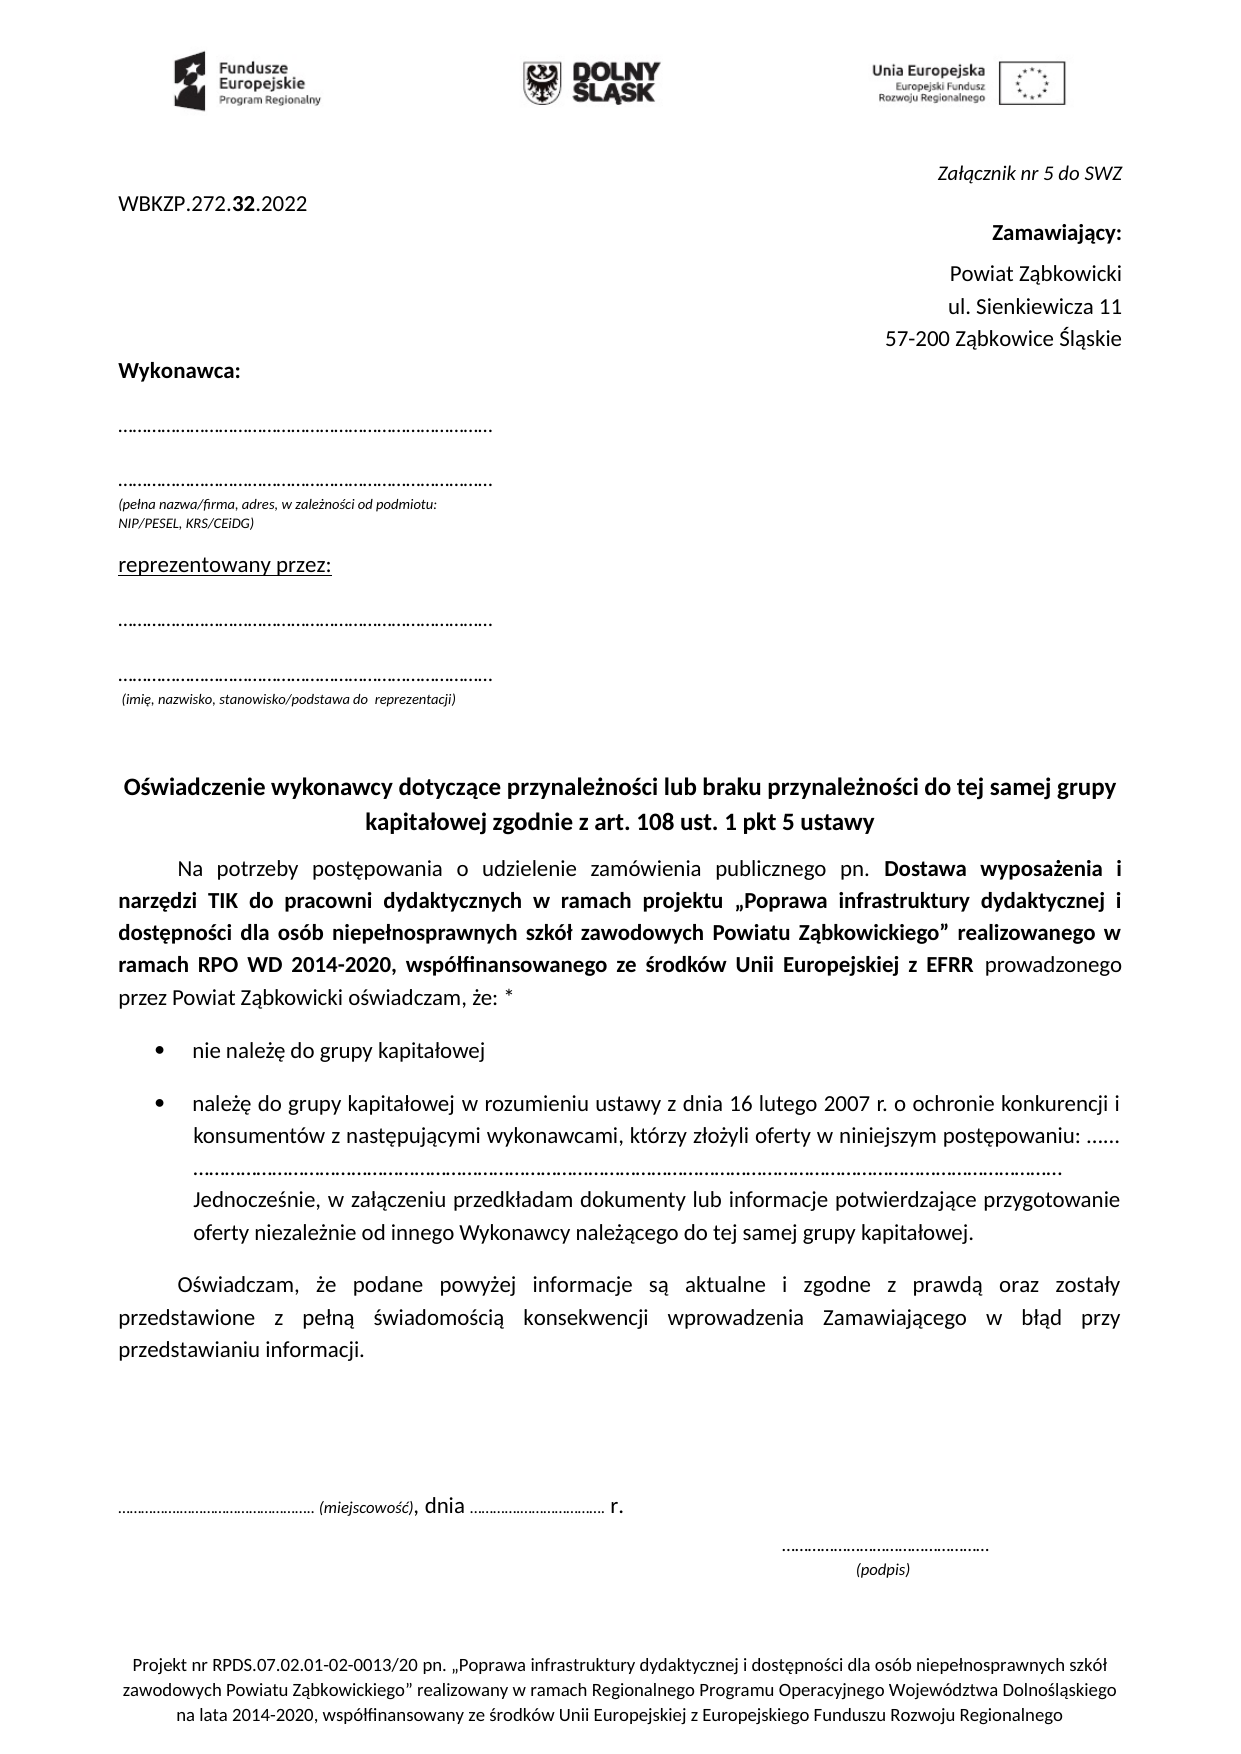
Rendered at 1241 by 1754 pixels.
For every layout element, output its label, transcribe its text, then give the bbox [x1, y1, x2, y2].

list nie należę do grupy kapitałowej [156, 1036, 1122, 1064]
text (pełna nazwa/firma, adres, w zależności od podmiotu: NIP/PESEL, KRS/CEiDG) [118, 496, 502, 532]
text Oświadczam, że podane powyżej informacje są aktualne i zgodne z prawdą oraz zostały przedstawione z pełną świadomością konsekwencji wprowadzenia Zamawiającego w błąd przy przedstawianiu informacji. [118, 1271, 1122, 1363]
text Oświadczenie wykonawcy dotyczące przynależności lub braku przynależności do tej samej grupy kapitałowej zgodnie z art. 108 ust. 1 pkt 5 ustawy [118, 772, 1122, 837]
text …………………………………………………………………… [118, 466, 502, 492]
text ul. Sienkiewicza 11 [782, 292, 1122, 320]
text (podpis) [782, 1559, 1122, 1579]
text …………….…………………………….. (miejscowość), dnia ………….…………………. r. [118, 1491, 1122, 1519]
text ………………………………………… [118, 1533, 1122, 1556]
text Załącznik nr 5 do SWZ [118, 118, 1122, 186]
text Zamawiający: [708, 218, 1122, 246]
text 57-200 Ząbkowice Śląskie [782, 324, 1122, 352]
text Na potrzeby postępowania o udzielenie zamówienia publicznego pn. Dostawa wyposażenia i narzędzi TIK do pracowni dydaktycznych w ramach projektu „Poprawa infrastruktury dydaktycznej i dostępności dla osób niepełnosprawnych szkół zawodowych Powiatu Ząbkowickiego” realizowanego w ramach RPO WD 2014-2020, współfinansowanego ze środków Unii Europejskiej z EFRR prowadzonego przez Powiat Ząbkowicki oświadczam, że: * [118, 854, 1122, 1011]
text Wykonawca: [118, 356, 1122, 384]
text …………………………………………………………………… [118, 607, 502, 632]
text …………………………………………………………………… [118, 412, 502, 438]
list należę do grupy kapitałowej w rozumieniu ustawy z dnia 16 lutego 2007 r. o ochronie konkurencji i konsumentów z następującymi wykonawcami, którzy złożyli oferty w niniejszym postępowaniu: …...………………………………………………………………………………………………………………………………………………… Jednocześnie, w załączeniu przedkładam dokumenty lub informacje potwierdzające przygotowanie oferty niezależnie od innego Wykonawcy należącego do tej samej grupy kapitałowej. [156, 1089, 1122, 1246]
text Powiat Ząbkowicki [782, 259, 1122, 288]
text reprezentowany przez: [118, 551, 1122, 578]
text (imię, nazwisko, stanowisko/podstawa do reprezentacji) [118, 690, 502, 708]
text WBKZP.272.32.2022 [118, 189, 1122, 218]
picture [118, 3, 1123, 157]
text …………………………………………………………………… [118, 661, 502, 686]
